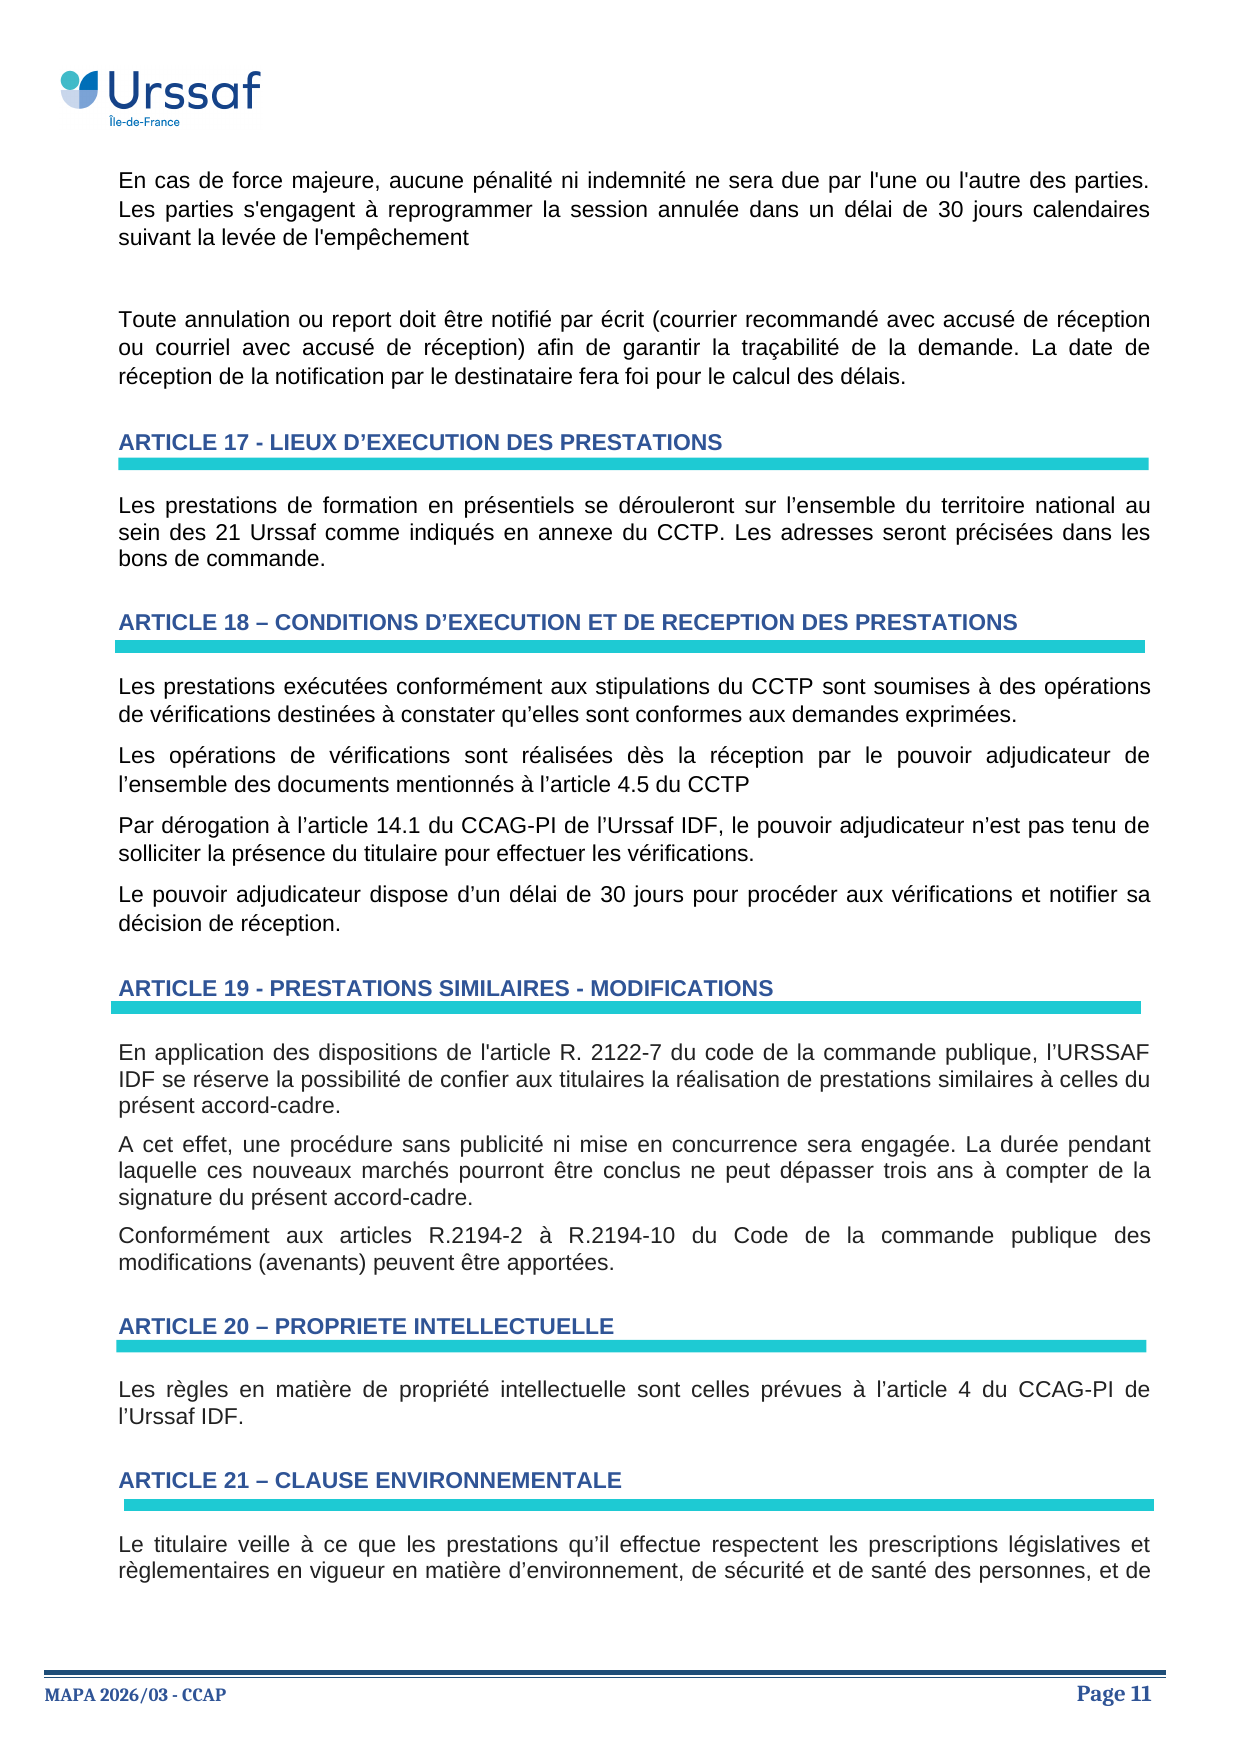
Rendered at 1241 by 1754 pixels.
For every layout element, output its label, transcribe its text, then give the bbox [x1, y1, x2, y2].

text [118, 1531, 1152, 1583]
text Par dérogation à l’article 14.1 du CCAG-PI de l’Urssaf IDF, le pouvoir adjudicateur n’est pas tenu de solliciter la présence du titulaire pour effectuer les vérifications. [118, 812, 1152, 866]
text En application des dispositions de l'article R. 2122-7 du code de la commande publique, l’URSSAF IDF se réserve la possibilité de confier aux titulaires la réalisation de prestations similaires à celles du présent accord-cadre. [118, 1039, 1152, 1118]
text Les opérations de vérifications sont réalisées dès la réception par le pouvoir adjudicateur de l’ensemble des documents mentionnés à l’article 4.5 du CCTP [118, 742, 1152, 797]
subtitle ARTICLE 20 – PROPRIETE INTELLECTUELLE [118, 1313, 1152, 1339]
subtitle ARTICLE 21 – CLAUSE ENVIRONNEMENTALE [118, 1467, 1152, 1493]
text Conformément aux articles R.2194-2 à R.2194-10 du Code de la commande publique des modifications (avenants) peuvent être apportées. [118, 1222, 1152, 1275]
text En cas de force majeure, aucune pénalité ni indemnité ne sera due par l'une ou l'autre des parties. Les parties s'engagent à reprogrammer la session annulée dans un délai de 30 jours calendaires suivant la levée de l'empêchement [118, 167, 1152, 250]
picture [59, 65, 264, 130]
text Les règles en matière de propriété intellectuelle sont celles prévues à l’article 4 du CCAG-PI de l’Urssaf IDF. [118, 1376, 1152, 1429]
subtitle ARTICLE 19 - PRESTATIONS SIMILAIRES - MODIFICATIONS [118, 975, 1152, 1002]
text A cet effet, une procédure sans publicité ni mise en concurrence sera engagée. La durée pendant laquelle ces nouveaux marchés pourront être conclus ne peut dépasser trois ans à compter de la signature du présent accord-cadre. [118, 1131, 1152, 1210]
text Les prestations exécutées conformément aux stipulations du CCTP sont soumises à des opérations de vérifications destinées à constater qu’elles sont conformes aux demandes exprimées. [118, 673, 1152, 728]
text Les prestations de formation en présentiels se dérouleront sur l’ensemble du territoire national au sein des 21 Urssaf comme indiqués en annexe du CCTP. Les adresses seront précisées dans les bons de commande. [118, 492, 1152, 572]
subtitle ARTICLE 17 - LIEUX D’EXECUTION DES PRESTATIONS [118, 429, 1152, 455]
text Le pouvoir adjudicateur dispose d’un délai de 30 jours pour procéder aux vérifications et notifier sa décision de réception. [118, 881, 1152, 936]
subtitle ARTICLE 18 – CONDITIONS D’EXECUTION ET DE RECEPTION DES PRESTATIONS [118, 609, 1152, 635]
text Toute annulation ou report doit être notifié par écrit (courrier recommandé avec accusé de réception ou courriel avec accusé de réception) afin de garantir la traçabilité de la demande. La date de réception de la notification par le destinataire fera foi pour le calcul des délais. [118, 306, 1152, 389]
